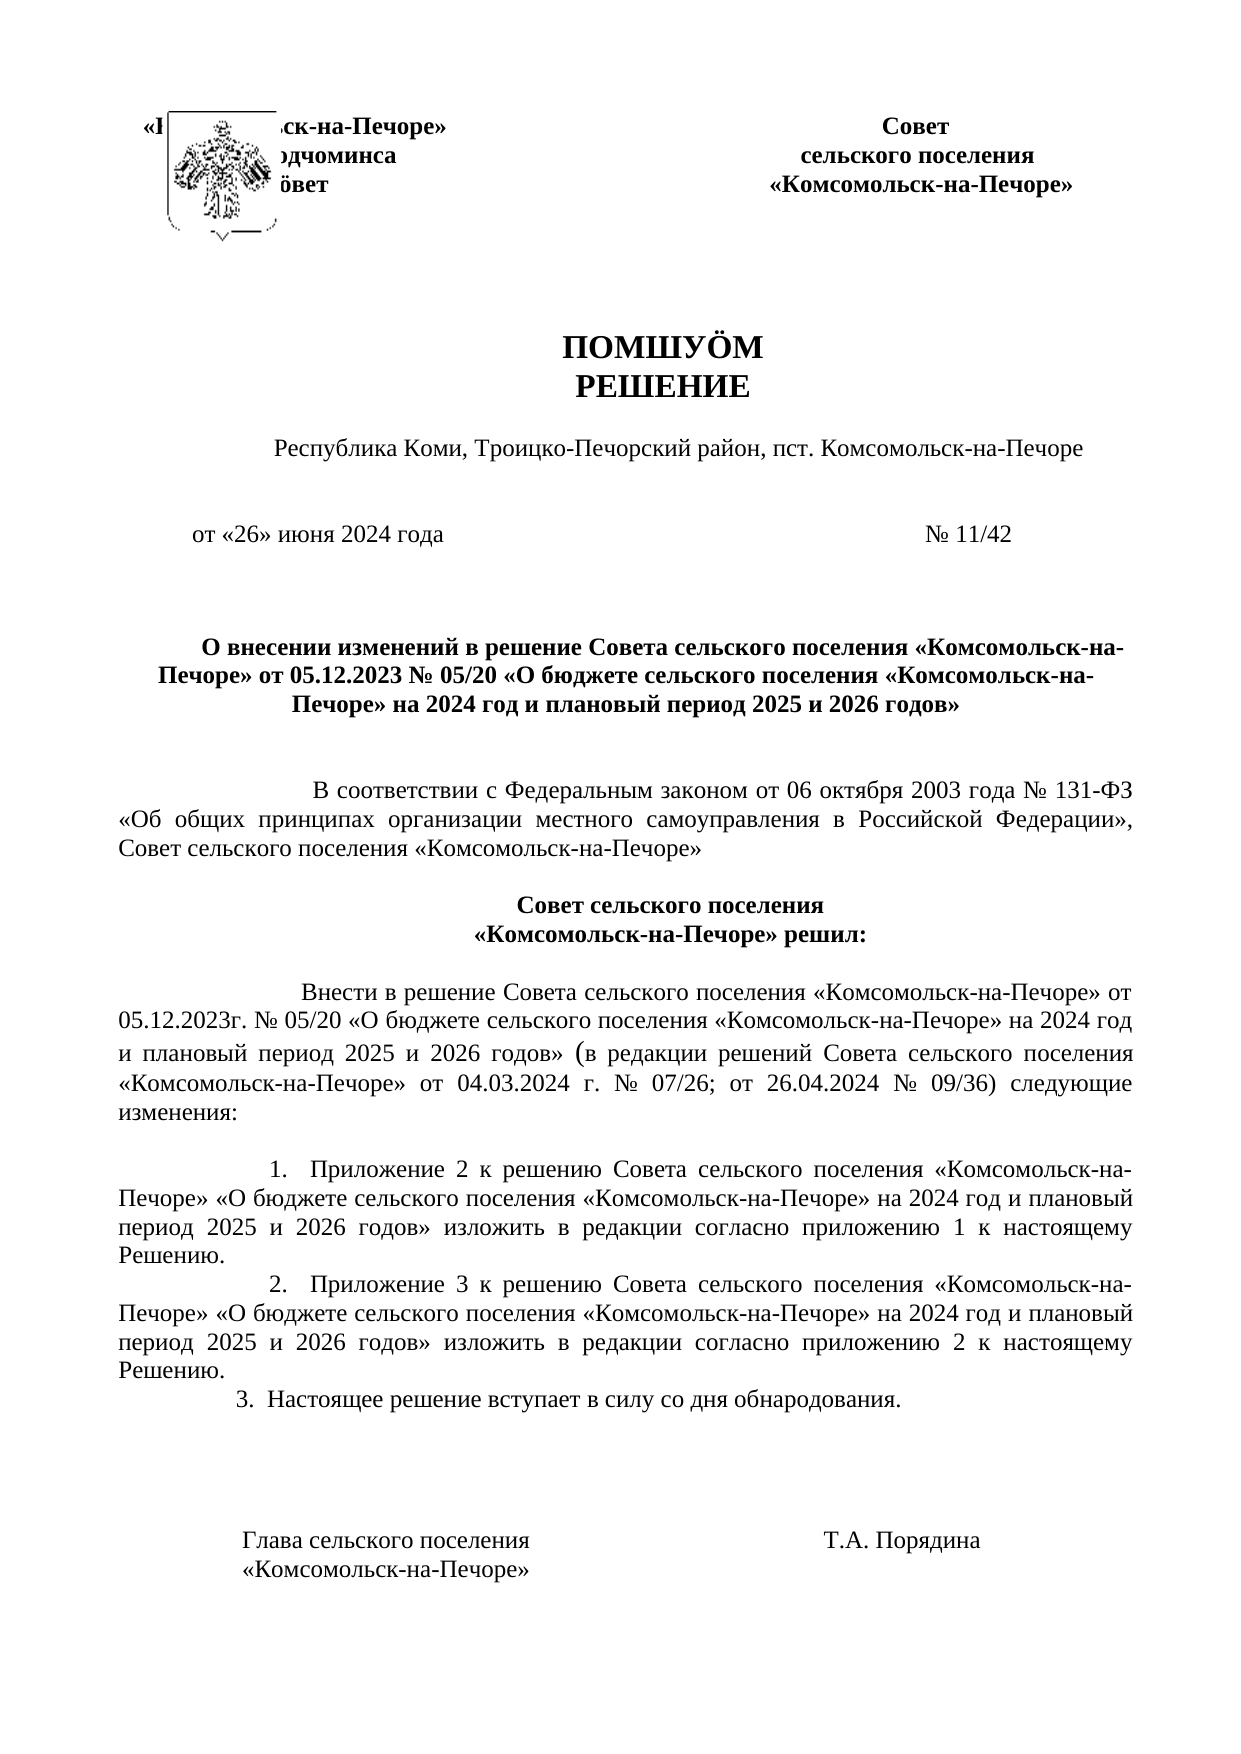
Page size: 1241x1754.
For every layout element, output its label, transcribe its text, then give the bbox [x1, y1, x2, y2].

text Республика Коми, Троицко-Печорский район, пст. Комсомольск-на-Печоре [118, 433, 1134, 462]
text «Комсомольск-на-Печоре» [118, 1554, 1134, 1583]
text «Комсомольск-на-Печоре» решил: [192, 919, 1134, 948]
text 1. Приложение 2 к решению Совета сельского поселения «Комсомольск-на-Печоре» «О бюджете сельского поселения «Комсомольск-на-Печоре» на 2024 год и плановый период 2025 и 2026 годов» изложить в редакции согласно приложению 1 к настоящему Решению. [118, 1154, 1134, 1269]
text 2. Приложение 3 к решению Совета сельского поселения «Комсомольск-на-Печоре» «О бюджете сельского поселения «Комсомольск-на-Печоре» на 2024 год и плановый период 2025 и 2026 годов» изложить в редакции согласно приложению 2 к настоящему Решению. [118, 1269, 1134, 1384]
text Внести в решение Совета сельского поселения «Комсомольск-на-Печоре» от 05.12.2023г. № 05/20 «О бюджете сельского поселения «Комсомольск-на-Печоре» на 2024 год и плановый период 2025 и 2026 годов» (в редакции решений Совета сельского поселения «Комсомольск-на-Печоре» от 04.03.2024 г. № 07/26; от 26.04.2024 № 09/36) следующие изменения: [118, 977, 1134, 1125]
text Совет сельского поселения [192, 891, 1134, 919]
text от «26» июня 2024 года № 11/42 [118, 519, 1134, 548]
text О внесении изменений в решение Совета сельского поселения «Комсомольск-на-Печоре» от 05.12.2023 № 05/20 «О бюджете сельского поселения «Комсомольск-на-Печоре» на 2024 год и плановый период 2025 и 2026 годов» [118, 632, 1134, 718]
text 3. Настоящее решение вступает в силу со дня обнародования. [118, 1384, 1134, 1413]
text РЕШЕНИЕ [118, 366, 1134, 404]
text Глава сельского поселения Т.А. Порядина [118, 1525, 1134, 1554]
text В соответствии с Федеральным законом от 06 октября 2003 года № 131-ФЗ «Об общих принципах организации местного самоуправления в Российской Федерации», Совет сельского поселения «Комсомольск-на-Печоре» [118, 776, 1134, 862]
text ПОМШУÖМ [118, 327, 1134, 366]
